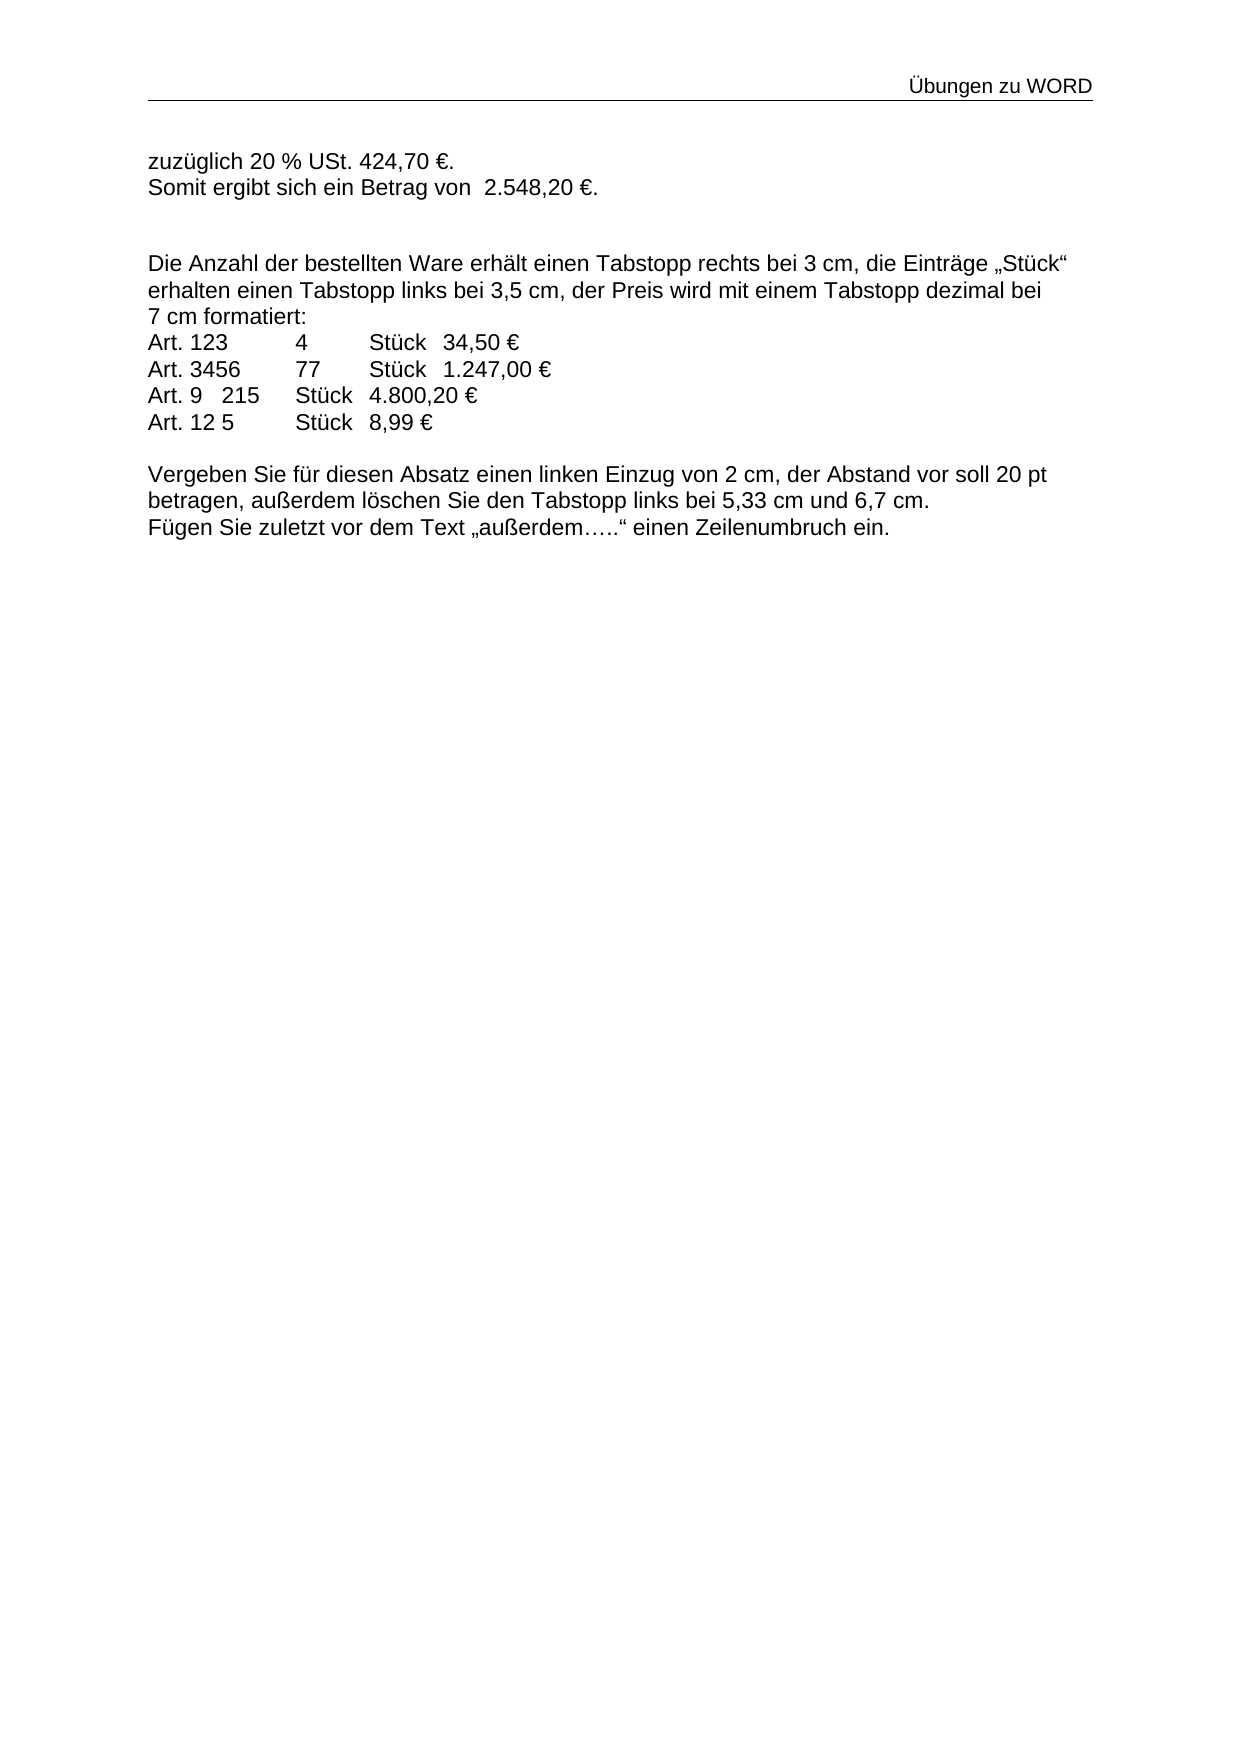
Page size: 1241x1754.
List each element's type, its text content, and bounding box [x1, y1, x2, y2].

text Fügen Sie zuletzt vor dem Text „außerdem…..“ einen Zeilenumbruch ein. [148, 514, 1093, 540]
text Die Anzahl der bestellten Ware erhält einen Tabstopp rechts bei 3 cm, die Einträge „Stück“ erhalten einen Tabstopp links bei 3,5 cm, der Preis wird mit einem Tabstopp dezimal bei 7 cm formatiert: [148, 250, 1093, 329]
text Art. 123 4 Stück 34,50 € Art. 3456 77 Stück 1.247,00 € Art. 9 215 Stück 4.800,20 € Art. 12 5 Stück 8,99 € [148, 329, 1093, 435]
text Vergeben Sie für diesen Absatz einen linken Einzug von 2 cm, der Abstand vor soll 20 pt betragen, außerdem löschen Sie den Tabstopp links bei 5,33 cm und 6,7 cm. [148, 461, 1093, 514]
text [148, 148, 1093, 200]
